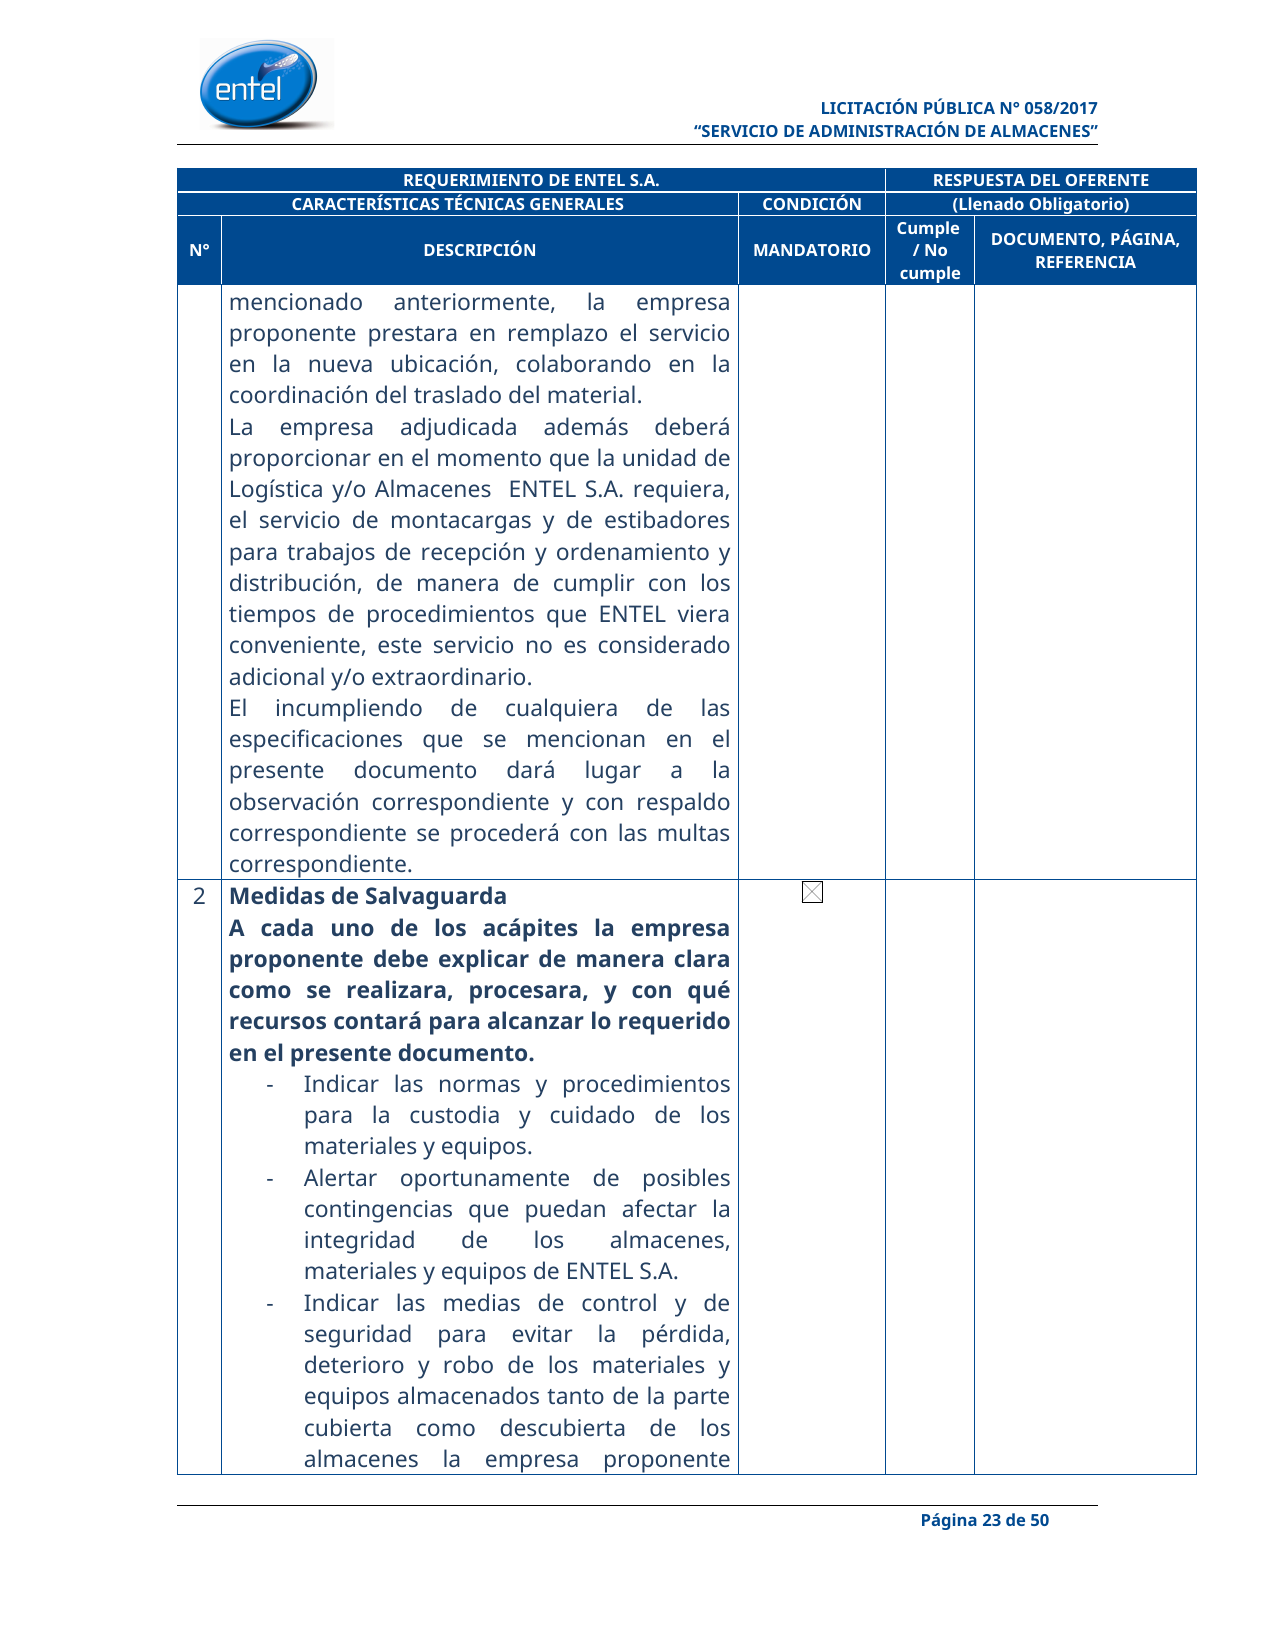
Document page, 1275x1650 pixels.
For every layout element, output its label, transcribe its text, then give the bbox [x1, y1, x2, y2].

table_cell [739, 880, 885, 1474]
table_cell [975, 285, 1196, 879]
table_cell 1 [178, 285, 221, 879]
table_cell N° [178, 216, 221, 284]
table_cell [886, 285, 974, 879]
table_header RESPUESTA DEL OFERENTE [886, 169, 1196, 191]
table_cell DOCUMENTO, PÁGINA, REFERENCIA [975, 216, 1196, 284]
table_cell Cumple / No cumple [886, 216, 974, 284]
table_cell 2 [178, 880, 221, 1474]
table_cell MANDATORIO [739, 216, 885, 284]
table_cell [975, 880, 1196, 1474]
table_cell CONDICIÓN [739, 193, 885, 215]
table_cell DESCRIPCIÓN [222, 216, 738, 284]
table_cell [739, 285, 885, 879]
table_cell CARACTERÍSTICAS TÉCNICAS GENERALES [178, 193, 738, 215]
table_cell (Llenado Obligatorio) [886, 193, 1196, 215]
table_header REQUERIMIENTO DE ENTEL S.A. [178, 169, 885, 191]
table_cell [886, 880, 974, 1474]
picture [199, 38, 335, 130]
